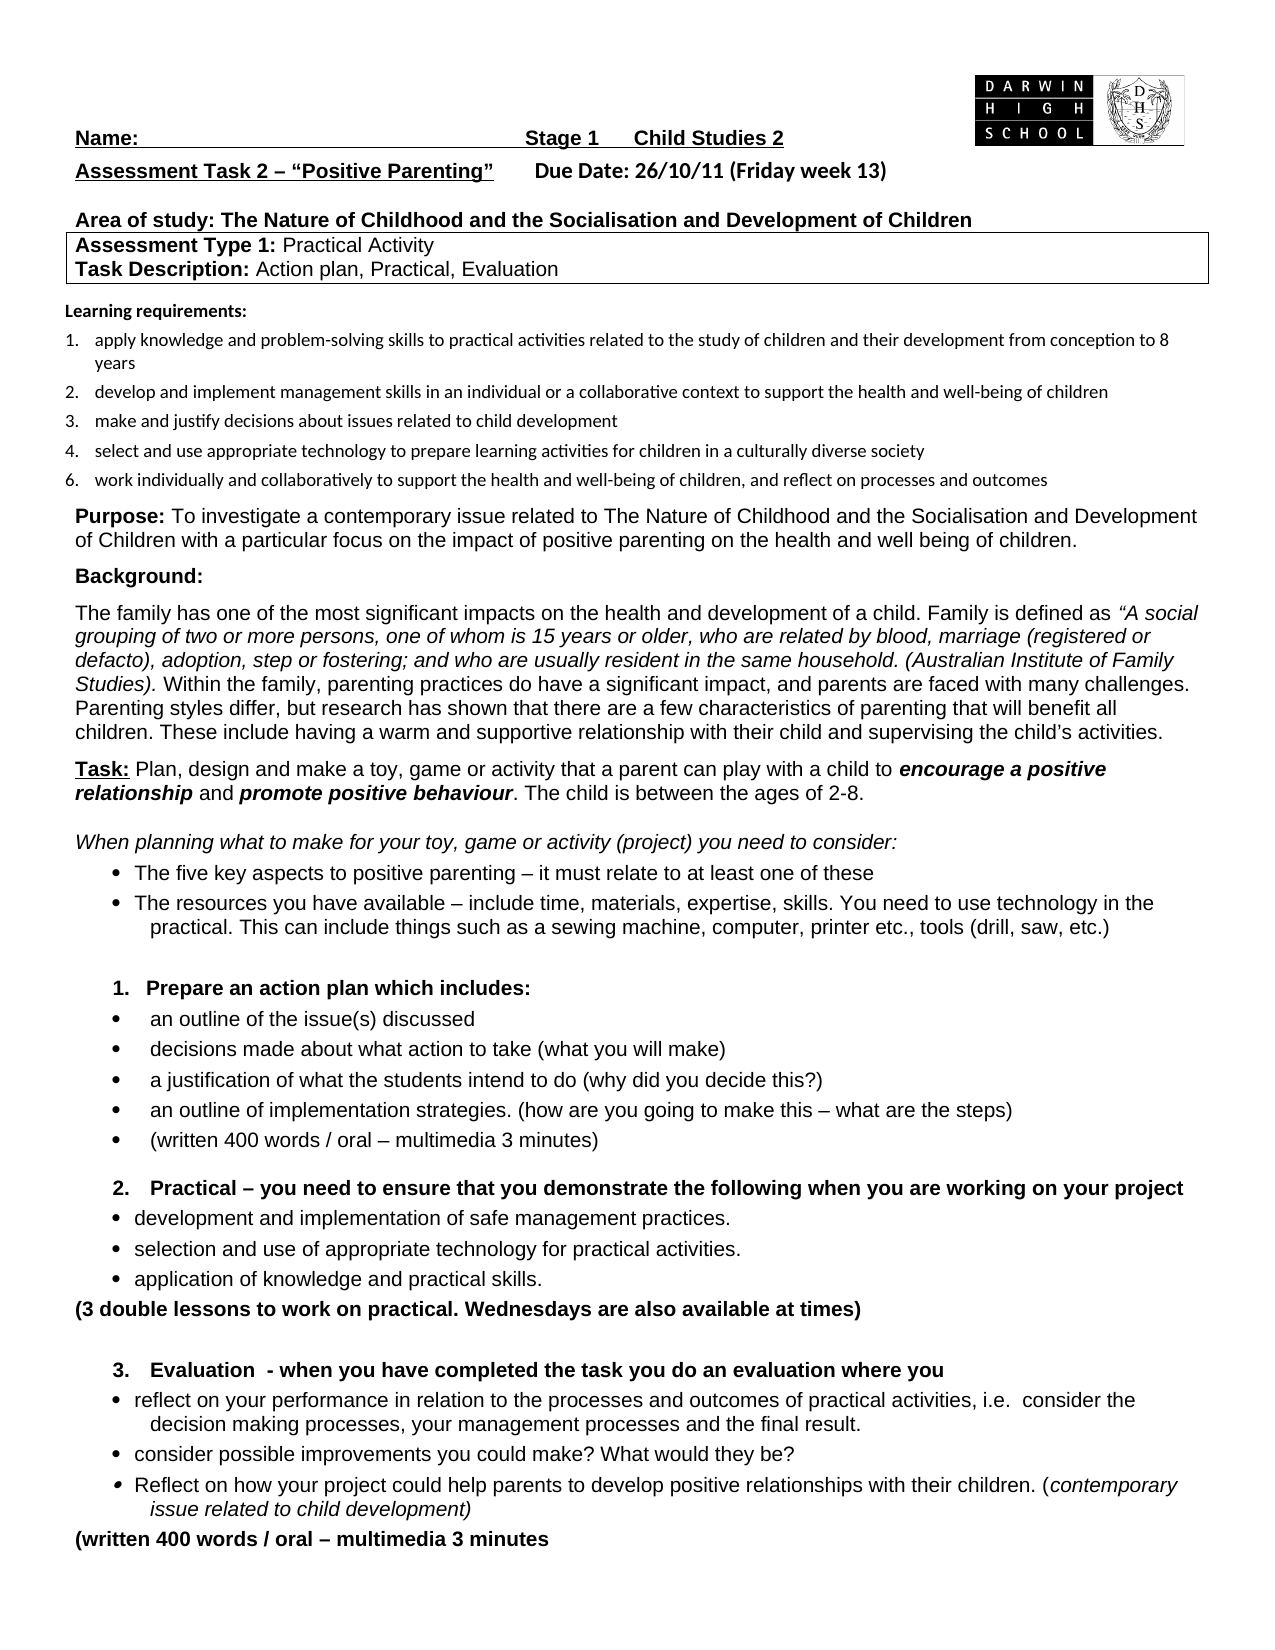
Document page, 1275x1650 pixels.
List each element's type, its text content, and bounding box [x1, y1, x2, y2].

list reflect on your performance in relation to the processes and outcomes of practical activities, i.e. consider the decision making processes, your management processes and the final result. [112, 1388, 1200, 1436]
list Evaluation - when you have completed the task you do an evaluation where you [112, 1358, 1200, 1382]
list decisions made about what action to take (what you will make) [112, 1037, 1200, 1061]
list development and implementation of safe management practices. [112, 1206, 1200, 1230]
list Practical – you need to ensure that you demonstrate the following when you are working on your project [112, 1176, 1200, 1200]
picture [975, 75, 1185, 146]
text Task Description: Action plan, Practical, Evaluation [67, 256, 1208, 283]
text 2. develop and implement management skills in an individual or a collaborative context to support the health and well-being of children [65, 381, 1190, 403]
text When planning what to make for your toy, game or activity (project) you need to consider: [75, 829, 1200, 854]
text (3 double lessons to work on practical. Wednesdays are also available at times) [75, 1297, 1200, 1321]
text Learning requirements: [65, 299, 1190, 322]
text Task: Plan, design and make a toy, game or activity that a parent can play with a child to encourage a positive relationship and promote positive behaviour. The child is between the ages of 2-8. [75, 757, 1200, 804]
text 4. select and use appropriate technology to prepare learning activities for children in a culturally diverse society [65, 439, 1190, 462]
text 6. work individually and collaboratively to support the health and well-being of children, and reflect on processes and outcomes [65, 468, 1190, 491]
list apply knowledge and problem-solving skills to practical activities related to the study of children and their development from conception to 8 years [65, 328, 1190, 374]
list (written 400 words / oral – multimedia 3 minutes) [112, 1128, 1200, 1152]
list Reflect on how your project could help parents to develop positive relationships with their children. (contemporary issue related to child development) [112, 1472, 1200, 1520]
text Area of study: The Nature of Childhood and the Socialisation and Development of Children [75, 208, 1200, 232]
text Purpose: To investigate a contemporary issue related to The Nature of Childhood and the Socialisation and Development of Children with a particular focus on the impact of positive parenting on the health and well being of children. [75, 297, 1200, 551]
list application of knowledge and practical skills. [112, 1267, 1200, 1291]
text Assessment Type 1: Practical Activity [67, 233, 1208, 256]
list a justification of what the students intend to do (why did you decide this?) [112, 1067, 1200, 1091]
text (written 400 words / oral – multimedia 3 minutes [75, 1527, 1200, 1551]
list The five key aspects to positive parenting – it must relate to at least one of these [112, 861, 1200, 885]
text Background: [75, 564, 1200, 588]
list selection and use of appropriate technology for practical activities. [112, 1237, 1200, 1261]
list an outline of implementation strategies. (how are you going to make this – what are the steps) [112, 1098, 1200, 1122]
list Prepare an action plan which includes: [112, 976, 1200, 1001]
list The resources you have available – include time, materials, expertise, skills. You need to use technology in the practical. This can include things such as a sewing machine, computer, printer etc., tools (drill, saw, etc.) [112, 891, 1200, 939]
text 3. make and justify decisions about issues related to child development [65, 410, 1190, 433]
text The family has one of the most significant impacts on the health and development of a child. Family is defined as “A social grouping of two or more persons, one of whom is 15 years or older, who are related by blood, marriage (registered or defacto), adoption, step or fostering; and who are usually resident in the same household. (Australian Institute of Family Studies). Within the family, parenting practices do have a significant impact, and parents are faced with many challenges. Parenting styles differ, but research has shown that there are a few characteristics of parenting that will benefit all children. These include having a warm and supportive relationship with their child and supervising the child’s activities. [75, 600, 1200, 744]
list consider possible improvements you could make? What would they be? [112, 1442, 1200, 1466]
list an outline of the issue(s) discussed [112, 1007, 1200, 1031]
